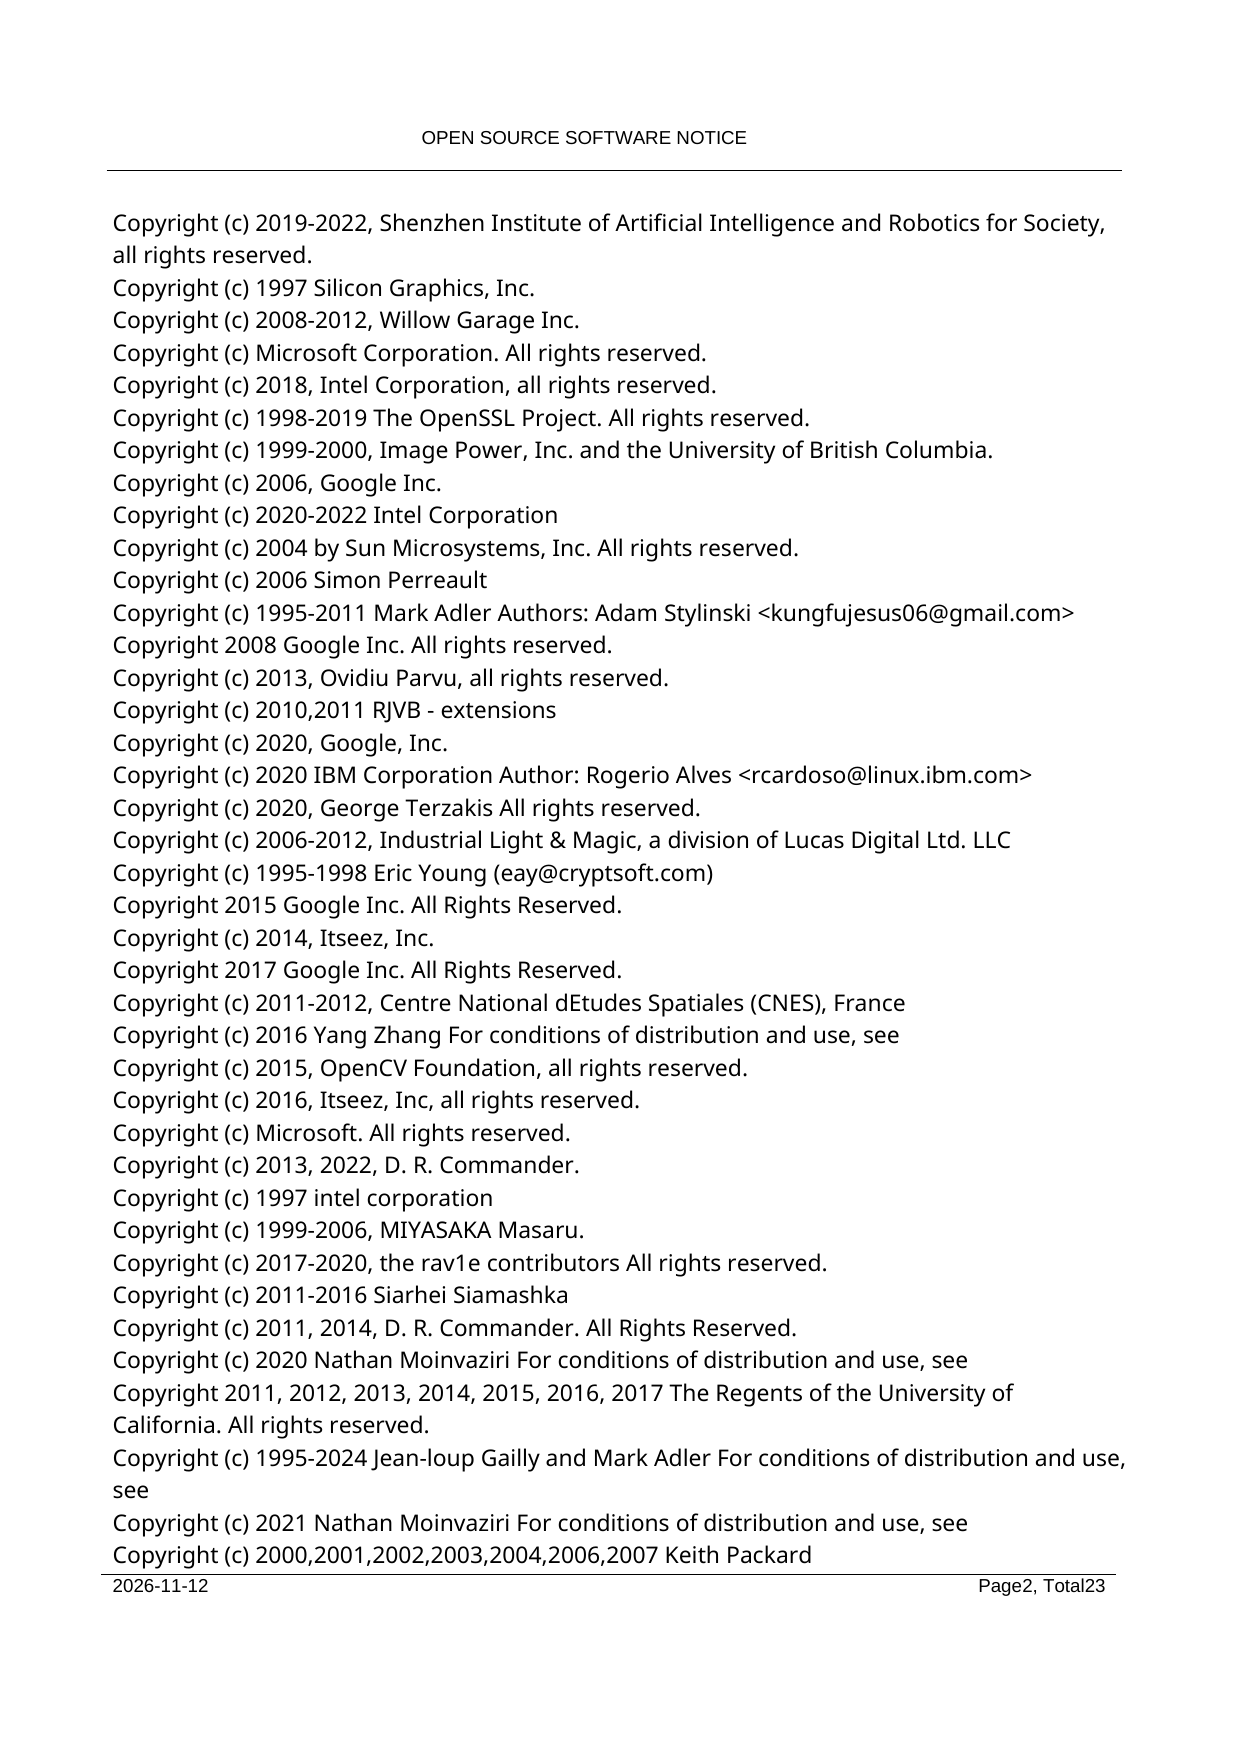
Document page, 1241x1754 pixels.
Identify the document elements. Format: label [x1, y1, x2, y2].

text [112, 206, 1128, 1571]
